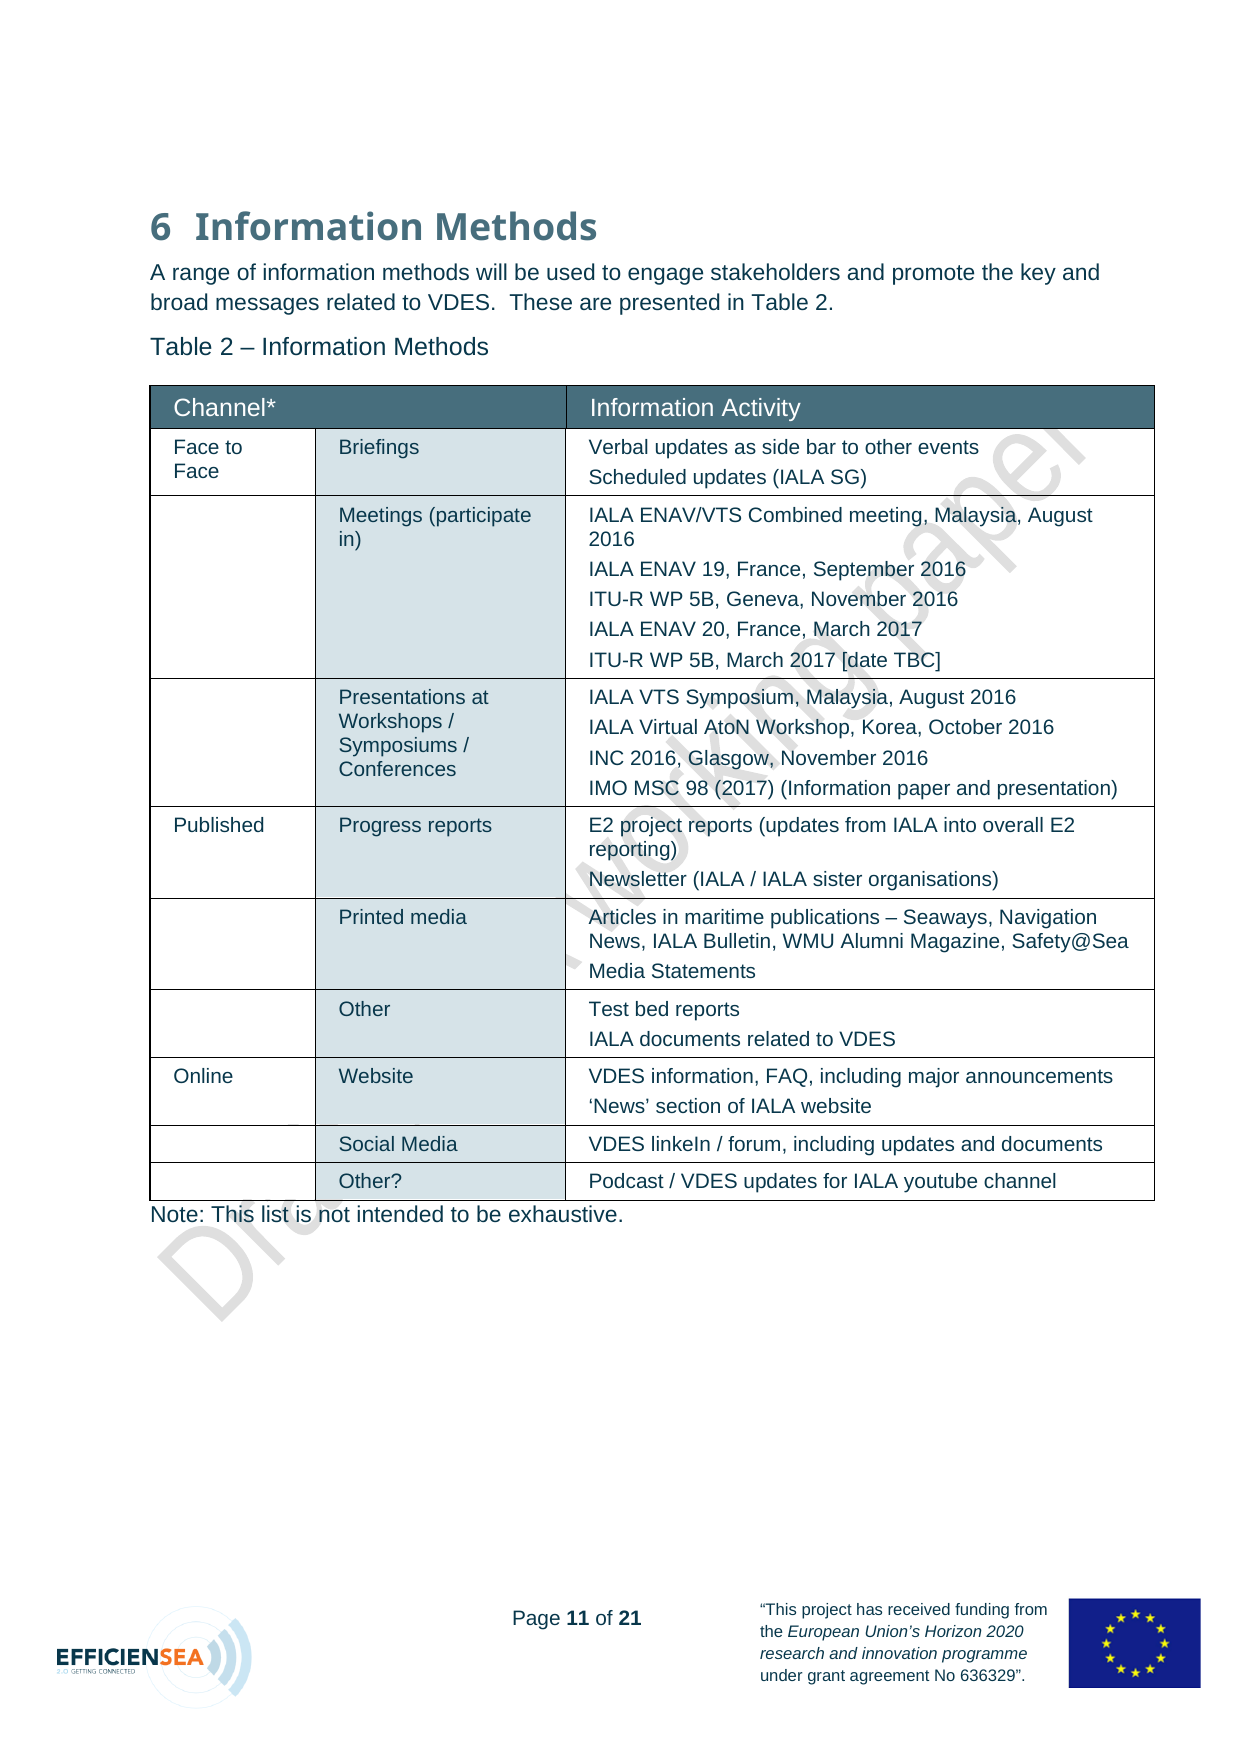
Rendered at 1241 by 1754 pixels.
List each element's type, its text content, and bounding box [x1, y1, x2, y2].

table_cell Presentations at Workshops / Symposiums / Conferences [316, 679, 565, 806]
table_cell Podcast / VDES updates for IALA youtube channel [566, 1163, 1154, 1199]
table_cell [151, 679, 315, 806]
table_cell Articles in maritime publications – Seaways, Navigation News, IALA Bulletin, WMU Alumni Magazine, Safety@Sea Media Statements [566, 899, 1154, 989]
table_cell Meetings (participate in) [316, 496, 565, 678]
table_cell Briefings [316, 429, 565, 495]
table_cell VDES linkeIn / forum, including updates and documents [566, 1126, 1154, 1162]
table_cell IALA ENAV/VTS Combined meeting, Malaysia, August 2016 IALA ENAV 19, France, September 2016 ITU-R WP 5B, Geneva, November 2016 IALA ENAV 20, France, March 2017 ITU-R WP 5B, March 2017 [date TBC] [566, 496, 1154, 678]
table_cell Website [316, 1058, 565, 1124]
picture [1066, 1596, 1201, 1687]
table_cell Printed media [316, 899, 565, 989]
table_cell [151, 1163, 315, 1199]
picture [50, 1598, 257, 1717]
table_cell Other [316, 990, 565, 1057]
table_cell Published [151, 807, 315, 897]
table_cell E2 project reports (updates from IALA into overall E2 reporting) Newsletter (IALA / IALA sister organisations) [566, 807, 1154, 897]
table_cell Verbal updates as side bar to other events Scheduled updates (IALA SG) [566, 429, 1154, 495]
table_cell [151, 496, 315, 678]
table_header Information Activity [567, 386, 1154, 428]
table_cell [151, 899, 315, 989]
table_cell Test bed reports IALA documents related to VDES [566, 990, 1154, 1057]
table_cell Social Media [316, 1126, 565, 1162]
table_cell Other? [316, 1163, 565, 1199]
table_cell VDES information, FAQ, including major announcements ‘News’ section of IALA website [566, 1058, 1154, 1124]
table_cell Face to Face [151, 429, 315, 495]
table_cell Progress reports [316, 807, 565, 897]
text A range of information methods will be used to engage stakeholders and promote the key and broad messages related to VDES. These are presented in Table 2. [150, 259, 1122, 315]
table_cell [151, 990, 315, 1057]
table_cell IALA VTS Symposium, Malaysia, August 2016 IALA Virtual AtoN Workshop, Korea, October 2016 INC 2016, Glasgow, November 2016 IMO MSC 98 (2017) (Information paper and presentation) [566, 679, 1154, 806]
table_header Channel* [151, 386, 566, 428]
text Note: This list is not intended to be exhaustive. [150, 1201, 1122, 1227]
subtitle Information Methods [150, 200, 1122, 251]
table_cell Online [151, 1058, 315, 1124]
table_cell [151, 1126, 315, 1162]
text Table 2 – Information Methods [150, 332, 1122, 360]
